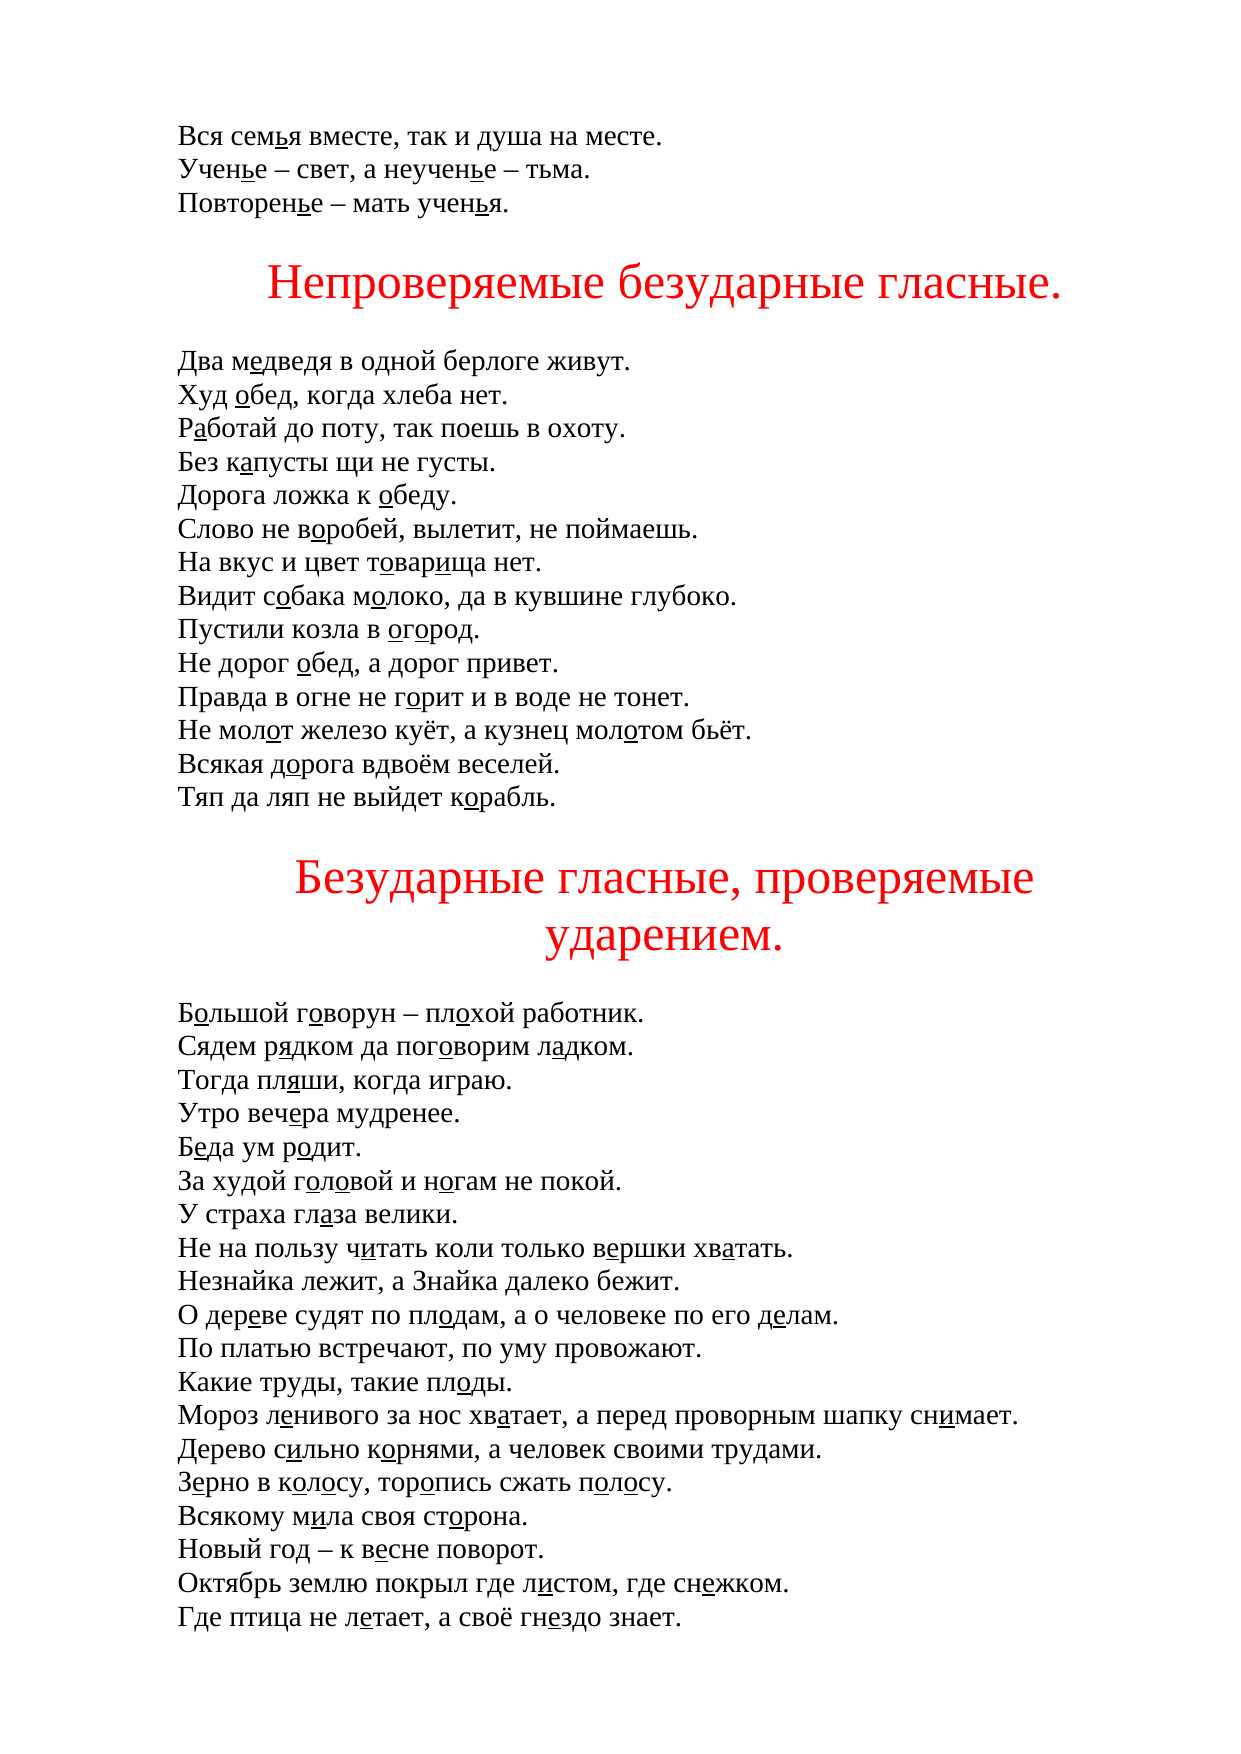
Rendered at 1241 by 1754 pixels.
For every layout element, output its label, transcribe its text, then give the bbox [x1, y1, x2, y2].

text Беда ум родит. [177, 1129, 1152, 1163]
text Пустили козла в огород. [177, 612, 1152, 645]
text Не молот железо куёт, а кузнец молотом бьёт. [177, 712, 1152, 746]
text Дерево сильно корнями, а человек своими трудами. [177, 1431, 1152, 1464]
text Утро вечера мудренее. [177, 1096, 1152, 1129]
text Мороз ленивого за нос хватает, а перед проворным шапку снимает. [177, 1397, 1152, 1431]
text Слово не воробей, вылетит, не поймаешь. [177, 511, 1152, 544]
text Не дорог обед, а дорог привет. [177, 645, 1152, 679]
text По платью встречают, по уму провожают. [177, 1330, 1152, 1364]
text Какие труды, такие плоды. [177, 1364, 1152, 1397]
text Дорога ложка к обеду. [177, 477, 1152, 511]
text Два медведя в одной берлоге живут. [177, 343, 1152, 377]
text На вкус и цвет товарища нет. [177, 544, 1152, 578]
text Тяп да ляп не выйдет корабль. [177, 779, 1152, 813]
text Без капусты щи не густы. [177, 444, 1152, 477]
text Зерно в колосу, торопись сжать полосу. [177, 1464, 1152, 1498]
text У страха глаза велики. [177, 1196, 1152, 1230]
text Сядем рядком да поговорим ладком. [177, 1028, 1152, 1062]
text Незнайка лежит, а Знайка далеко бежит. [177, 1263, 1152, 1297]
text О дереве судят по плодам, а о человеке по его делам. [177, 1297, 1152, 1330]
text Безударные гласные, проверяемые ударением. [177, 846, 1152, 961]
text Правда в огне не горит и в воде не тонет. [177, 679, 1152, 712]
text Новый год – к весне поворот. [177, 1532, 1152, 1565]
text За худой головой и ногам не покой. [177, 1163, 1152, 1196]
text Ученье – свет, а неученье – тьма. [177, 152, 1152, 185]
text Непроверяемые безударные гласные. [177, 252, 1152, 310]
text Не на пользу читать коли только вершки хватать. [177, 1230, 1152, 1263]
text Вся семья вместе, так и душа на месте. [177, 118, 1152, 152]
text Всякая дорога вдвоём веселей. [177, 746, 1152, 779]
text Всякому мила своя сторона. [177, 1498, 1152, 1532]
text Повторенье – мать ученья. [177, 185, 1152, 219]
text Где птица не летает, а своё гнездо знает. [177, 1599, 1152, 1632]
text Октябрь землю покрыл где листом, где снежком. [177, 1565, 1152, 1599]
text Работай до поту, так поешь в охоту. [177, 410, 1152, 444]
text Видит собака молоко, да в кувшине глубоко. [177, 578, 1152, 612]
text Большой говорун – плохой работник. [177, 995, 1152, 1028]
text Худ обед, когда хлеба нет. [177, 377, 1152, 410]
text Тогда пляши, когда играю. [177, 1062, 1152, 1096]
